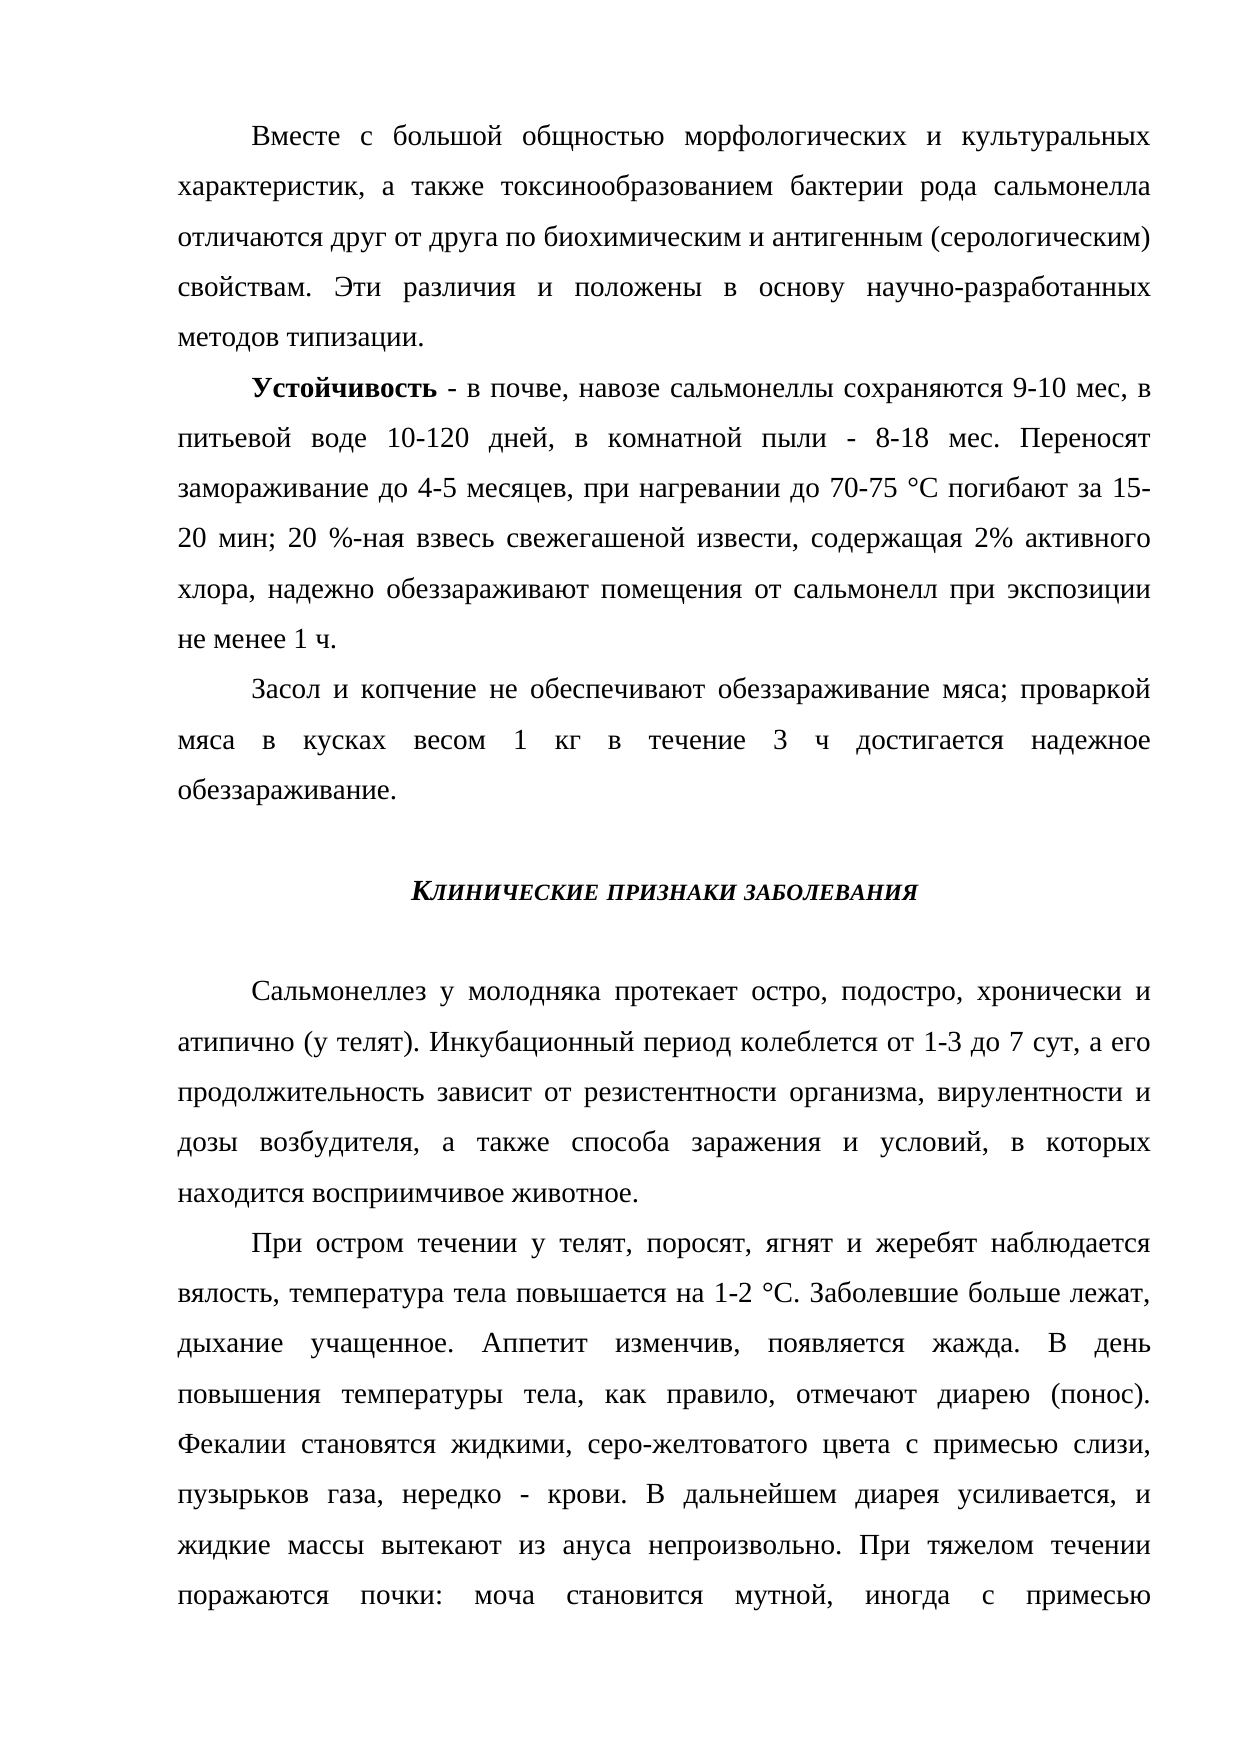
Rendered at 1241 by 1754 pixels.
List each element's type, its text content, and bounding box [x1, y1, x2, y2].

text Устойчивость - в почве, навозе сальмонеллы сохраняются 9-10 мес, в питьевой воде 10-120 дней, в комнатной пыли - 8-18 мес. Переносят замораживание до 4-5 месяцев, при нагревании до 70-75 °С погибают за 15-20 мин; 20 %-ная взвесь свежегашеной извести, содержащая 2% активного хлора, надежно обеззараживают помещения от сальмонелл при экспозиции не менее 1 ч. [177, 370, 1152, 655]
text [177, 1225, 1152, 1611]
text Засол и копчение не обеспечивают обеззараживание мяса; проваркой мяса в кусках весом в течение 3 ч достигается надежное обеззараживание. [177, 672, 1152, 806]
text Сальмонеллез у молодняка протекает остро, подостро, хронически и атипично (у телят). Инкубационный период колеблется от 1-3 до 7 сут, а его продолжительность зависит от резистентности организма, вирулентности и дозы возбудителя, а также способа заражения и условий, в которых находится восприимчивое животное. [177, 973, 1152, 1208]
subtitle Клинические признаки заболевания [177, 873, 1152, 906]
text Вместе с большой общностью морфологических и культуральных характеристик, а также токсинообразованием бактерии рода сальмонелла отличаются друг от друга по биохимическим и антигенным (серологическим) свойствам. Эти различия и положены в основу научно-разработанных методов типизации. [177, 118, 1152, 353]
